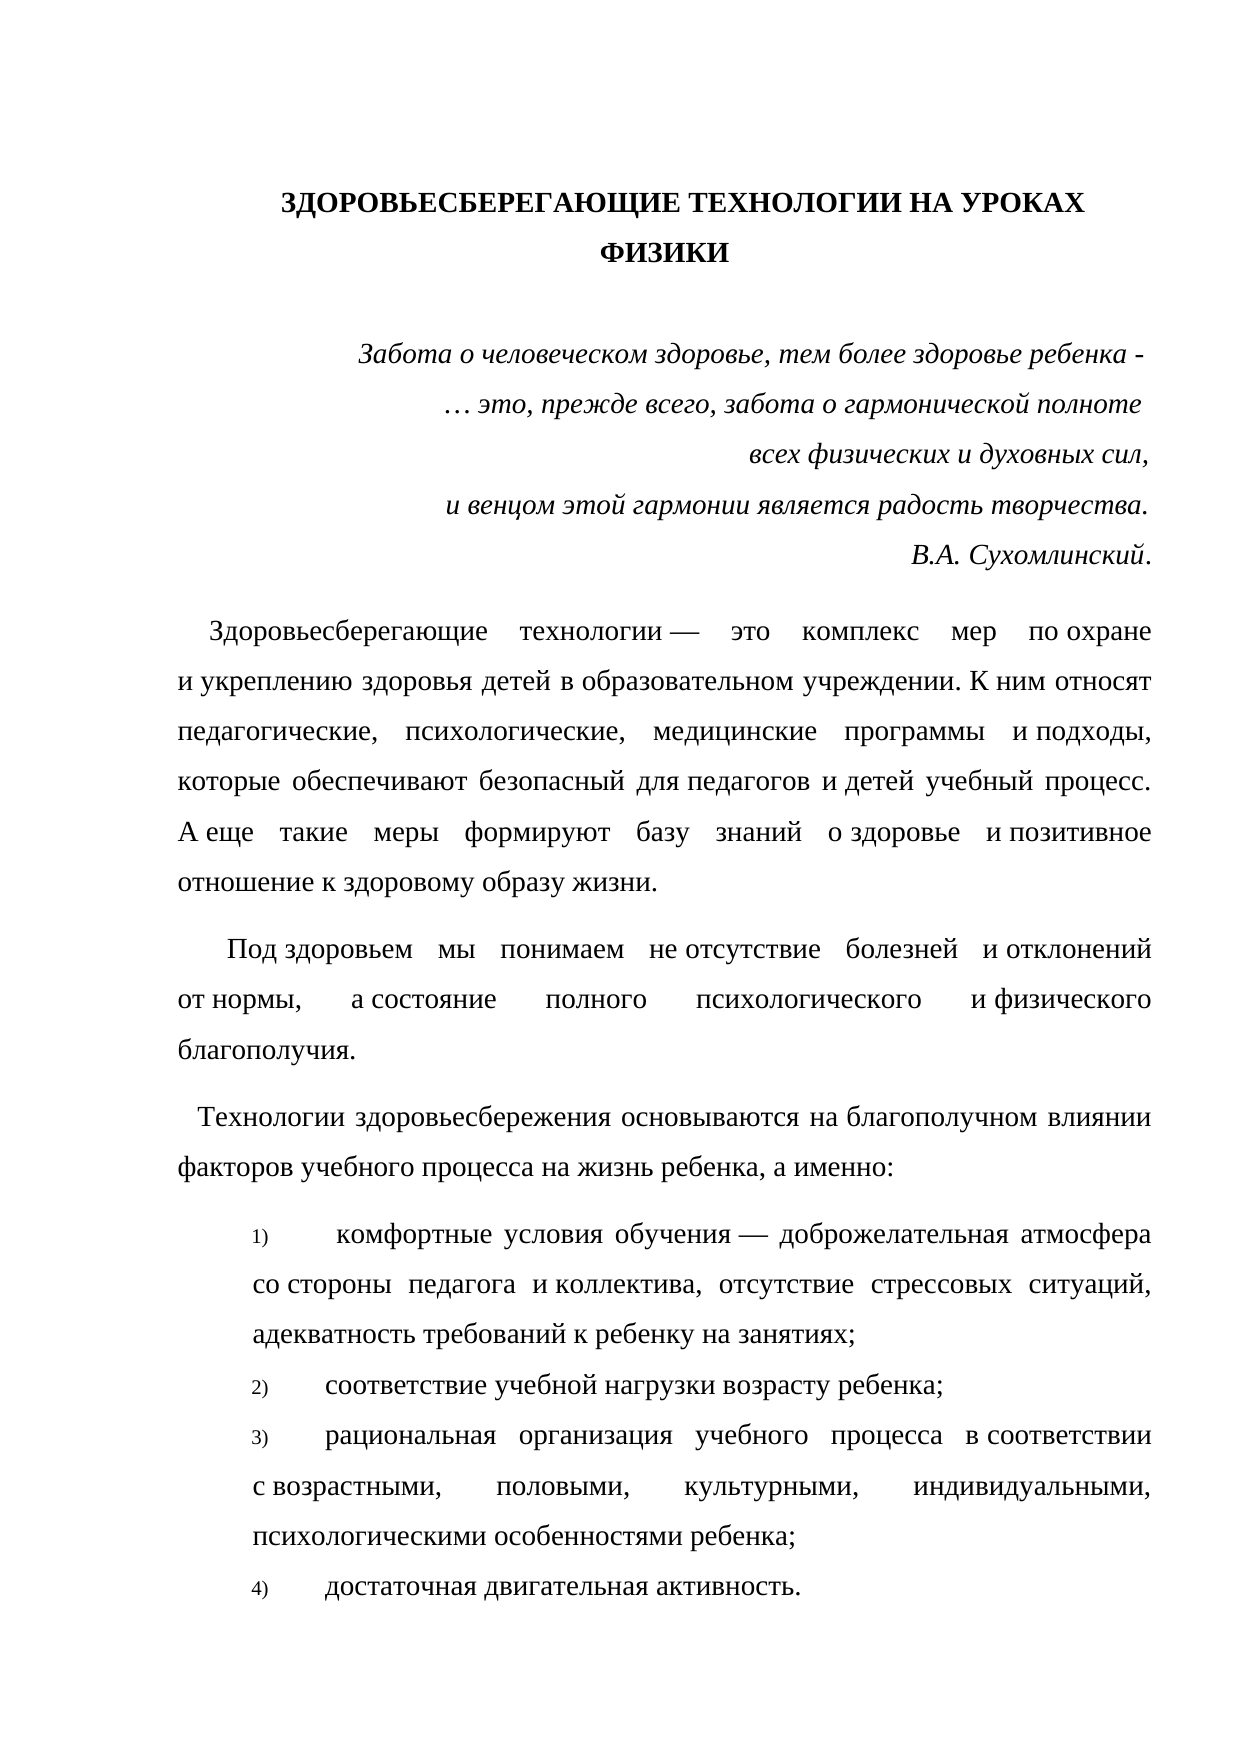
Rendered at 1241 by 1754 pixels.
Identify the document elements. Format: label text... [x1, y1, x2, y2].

text Технологии здоровьесбережения основываются на благополучном влиянии факторов учебного процесса на жизнь ребенка, а именно: [177, 1099, 1152, 1183]
list соответствие учебной нагрузки возрасту ребенка; [251, 1367, 1152, 1401]
text ЗДОРОВЬЕСБЕРЕГАЮЩИЕ ТЕХНОЛОГИИ НА УРОКАХ ФИЗИКИ [177, 185, 1152, 269]
text В.А. Сухомлинский. [177, 537, 1152, 571]
text Здоровьесберегающие технологии — это комплекс мер по охране и укреплению здоровья детей в образовательном учреждении. К ним относят педагогические, психологические, медицинские программы и подходы, которые обеспечивают безопасный для педагогов и детей учебный процесс. А еще такие меры формируют базу знаний о здоровье и позитивное отношение к здоровому образу жизни. [177, 613, 1152, 898]
text Под здоровьем мы понимаем не отсутствие болезней и отклонений от нормы, а состояние полного психологического и физического благополучия. [177, 931, 1152, 1065]
list рациональная организация учебного процесса в соответствии с возрастными, половыми, культурными, индивидуальными, психологическими особенностями ребенка; [251, 1417, 1152, 1551]
list комфортные условия обучения — доброжелательная атмосфера со стороны педагога и коллектива, отсутствие стрессовых ситуаций, адекватность требований к ребенку на занятиях; [251, 1216, 1152, 1350]
list достаточная двигательная активность. [251, 1568, 1152, 1602]
text Забота о человеческом здоровье, тем более здоровье ребенка - … это, прежде всего, забота о гармонической полноте всех физических и духовных сил, [177, 336, 1152, 470]
text и венцом этой гармонии является радость творчества. [177, 487, 1152, 521]
